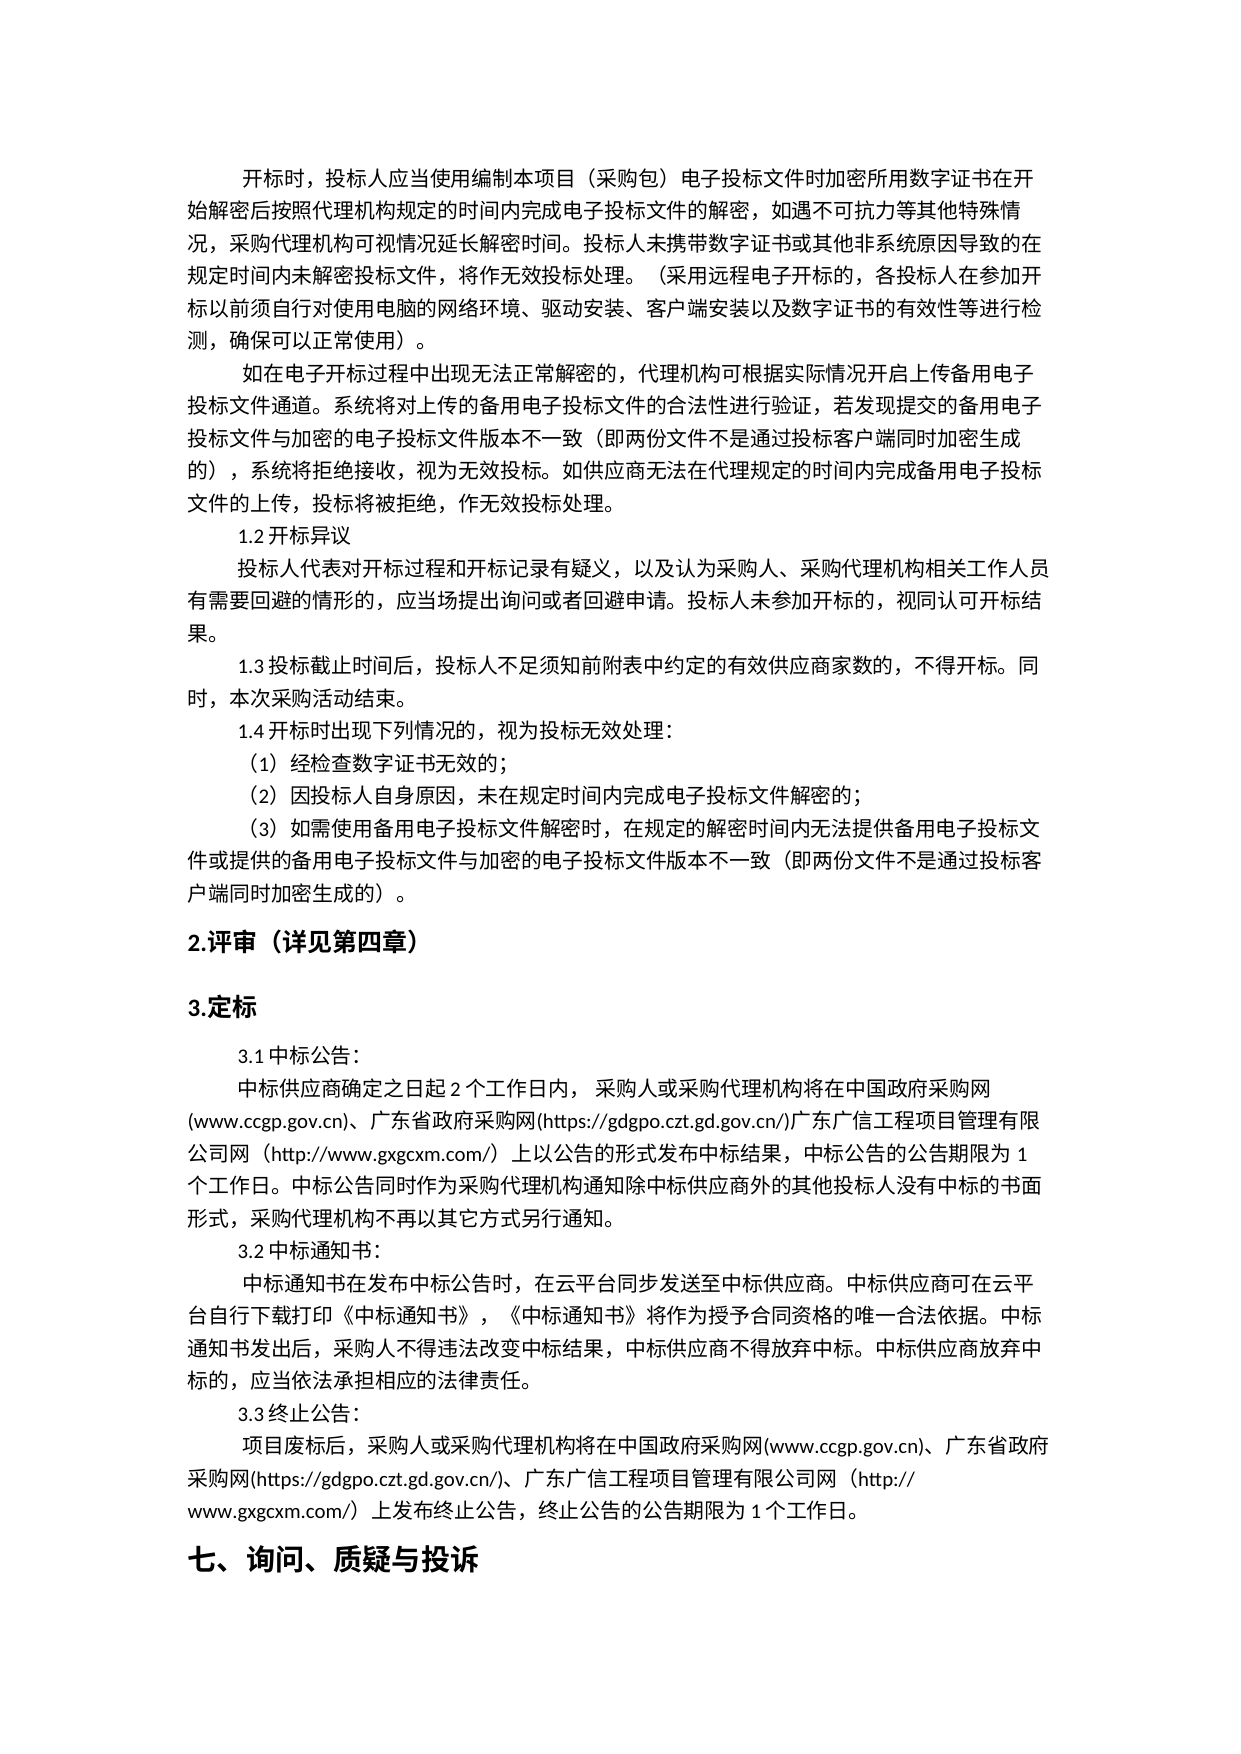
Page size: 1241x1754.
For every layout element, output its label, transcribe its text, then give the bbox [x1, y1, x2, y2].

text 3.定标 [187, 974, 1053, 1039]
text （3）如需使用备用电子投标文件解密时，在规定的解密时间内无法提供备用电子投标文件或提供的备用电子投标文件与加密的电子投标文件版本不一致（即两份文件不是通过投标客户端同时加密生成的）。 [187, 812, 1053, 909]
text 中标供应商确定之日起2个工作日内， 采购人或采购代理机构将在中国政府采购网(www.ccgp.gov.cn)、广东省政府采购网(https://gdgpo.czt.gd.gov.cn/)广东广信工程项目管理有限公司网（http://www.gxgcxm.com/）上以公告的形式发布中标结果，中标公告的公告期限为 1 个工作日。中标公告同时作为采购代理机构通知除中标供应商外的其他投标人没有中标的书面形式，采购代理机构不再以其它方式另行通知。 [187, 1072, 1053, 1234]
text 投标人代表对开标过程和开标记录有疑义，以及认为采购人、采购代理机构相关工作人员有需要回避的情形的，应当场提出询问或者回避申请。投标人未参加开标的，视同认可开标结果。 [187, 552, 1053, 649]
text 开标时，投标人应当使用编制本项目（采购包）电子投标文件时加密所用数字证书在开始解密后按照代理机构规定的时间内完成电子投标文件的解密，如遇不可抗力等其他特殊情况，采购代理机构可视情况延长解密时间。投标人未携带数字证书或其他非系统原因导致的在规定时间内未解密投标文件，将作无效投标处理。（采用远程电子开标的，各投标人在参加开标以前须自行对使用电脑的网络环境、驱动安装、客户端安装以及数字证书的有效性等进行检测，确保可以正常使用）。 [187, 162, 1053, 357]
text 3.3终止公告： [187, 1397, 1053, 1429]
text 项目废标后，采购人或采购代理机构将在中国政府采购网(www.ccgp.gov.cn)、广东省政府采购网(https://gdgpo.czt.gd.gov.cn/)、广东广信工程项目管理有限公司网（http://www.gxgcxm.com/）上发布终止公告，终止公告的公告期限为1个工作日。 [187, 1429, 1053, 1527]
text （2）因投标人自身原因，未在规定时间内完成电子投标文件解密的； [187, 779, 1053, 812]
text 中标通知书在发布中标公告时，在云平台同步发送至中标供应商。中标供应商可在云平台自行下载打印《中标通知书》，《中标通知书》将作为授予合同资格的唯一合法依据。中标通知书发出后，采购人不得违法改变中标结果，中标供应商不得放弃中标。中标供应商放弃中标的，应当依法承担相应的法律责任。 [187, 1267, 1053, 1397]
text 2.评审（详见第四章） [187, 909, 1053, 974]
text 七、询问、质疑与投诉 [187, 1527, 1053, 1592]
text 3.2中标通知书： [187, 1234, 1053, 1267]
text （1）经检查数字证书无效的； [187, 747, 1053, 779]
text 1.2开标异议 [187, 519, 1053, 552]
text 1.4开标时出现下列情况的，视为投标无效处理： [187, 714, 1053, 747]
text 如在电子开标过程中出现无法正常解密的，代理机构可根据实际情况开启上传备用电子投标文件通道。系统将对上传的备用电子投标文件的合法性进行验证，若发现提交的备用电子投标文件与加密的电子投标文件版本不一致（即两份文件不是通过投标客户端同时加密生成的），系统将拒绝接收，视为无效投标。如供应商无法在代理规定的时间内完成备用电子投标文件的上传，投标将被拒绝，作无效投标处理。 [187, 357, 1053, 519]
text 1.3 投标截止时间后，投标人不足须知前附表中约定的有效供应商家数的，不得开标。同时，本次采购活动结束。 [187, 649, 1053, 714]
text 3.1中标公告： [187, 1039, 1053, 1072]
